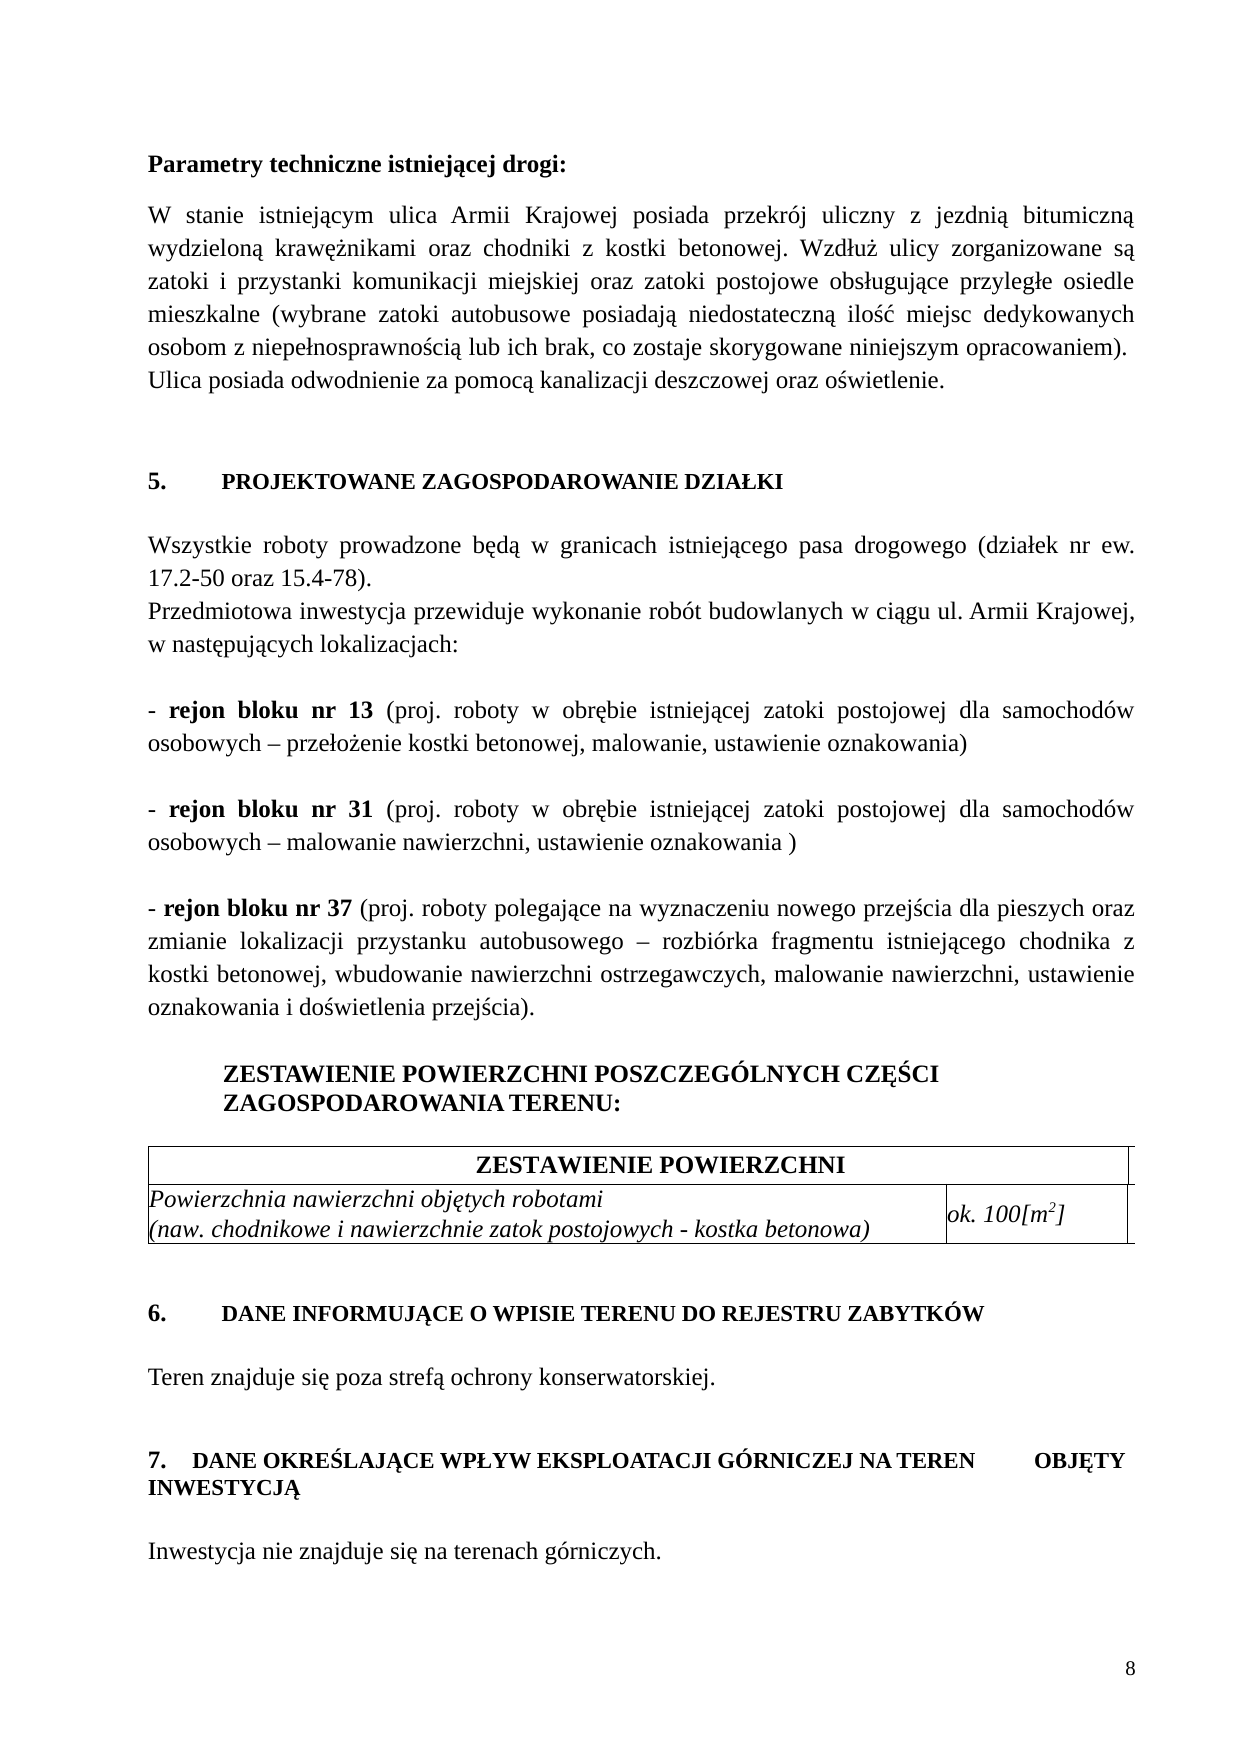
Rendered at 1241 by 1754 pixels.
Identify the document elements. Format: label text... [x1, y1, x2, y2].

text - rejon bloku nr 37 (proj. roboty polegające na wyznaczeniu nowego przejścia dla pieszych oraz zmianie lokalizacji przystanku autobusowego – rozbiórka fragmentu istniejącego chodnika z kostki betonowej, wbudowanie nawierzchni ostrzegawczych, malowanie nawierzchni, ustawienie oznakowania i doświetlenia przejścia). [148, 893, 1135, 1021]
subtitle DANE OKREŚLAJĄCE WPŁYW EKSPLOATACJI GÓRNICZEJ NA TEREN OBJĘTY INWESTYCJĄ [148, 1446, 1135, 1501]
list Przedmiotowa inwestycja przewiduje wykonanie robót budowlanych w ciągu ul. Armii Krajowej, w następujących lokalizacjach: [148, 596, 1135, 658]
list Inwestycja nie znajduje się na terenach górniczych. [148, 1536, 1135, 1565]
table_cell ok. 100[m2] [947, 1185, 1127, 1243]
list Teren znajduje się poza strefą ochrony konserwatorskiej. [148, 1362, 1135, 1391]
table_cell Powierzchnia nawierzchni objętych robotami (naw. chodnikowe i nawierzchnie zatok postojowych - kostka betonowa) [149, 1185, 946, 1243]
text Parametry techniczne istniejącej drogi: [148, 148, 1135, 179]
list Wszystkie roboty prowadzone będą w granicach istniejącego pasa drogowego (działek nr ew. 17.2-50 oraz 15.4-78). [148, 530, 1135, 592]
table_header ZESTAWIENIE POWIERZCHNI [149, 1147, 1128, 1183]
list W stanie istniejącym ulica Armii Krajowej posiada przekrój uliczny z jezdnią bitumiczną wydzieloną krawężnikami oraz chodniki z kostki betonowej. Wzdłuż ulicy zorganizowane są zatoki i przystanki komunikacji miejskiej oraz zatoki postojowe obsługujące przyległe osiedle mieszkalne (wybrane zatoki autobusowe posiadają niedostateczną ilość miejsc dedykowanych osobom z niepełnosprawnością lub ich brak, co zostaje skorygowane niniejszym opracowaniem). Ulica posiada odwodnienie za pomocą kanalizacji deszczowej oraz oświetlenie. [148, 200, 1135, 393]
text - rejon bloku nr 13 (proj. roboty w obrębie istniejącej zatoki postojowej dla samochodów osobowych – przełożenie kostki betonowej, malowanie, ustawienie oznakowania) [148, 695, 1135, 757]
subtitle DANE INFORMUJĄCE O WPISIE TERENU DO REJESTRU ZABYTKÓW [148, 1298, 1135, 1327]
list ZESTAWIENIE POWIERZCHNI POSZCZEGÓLNYCH CZĘŚCI ZAGOSPODAROWANIA TERENU: [223, 1059, 1135, 1117]
text - rejon bloku nr 31 (proj. roboty w obrębie istniejącej zatoki postojowej dla samochodów osobowych – malowanie nawierzchni, ustawienie oznakowania ) [148, 794, 1135, 856]
subtitle PROJEKTOWANE ZAGOSPODAROWANIE DZIAŁKI [148, 466, 1135, 495]
